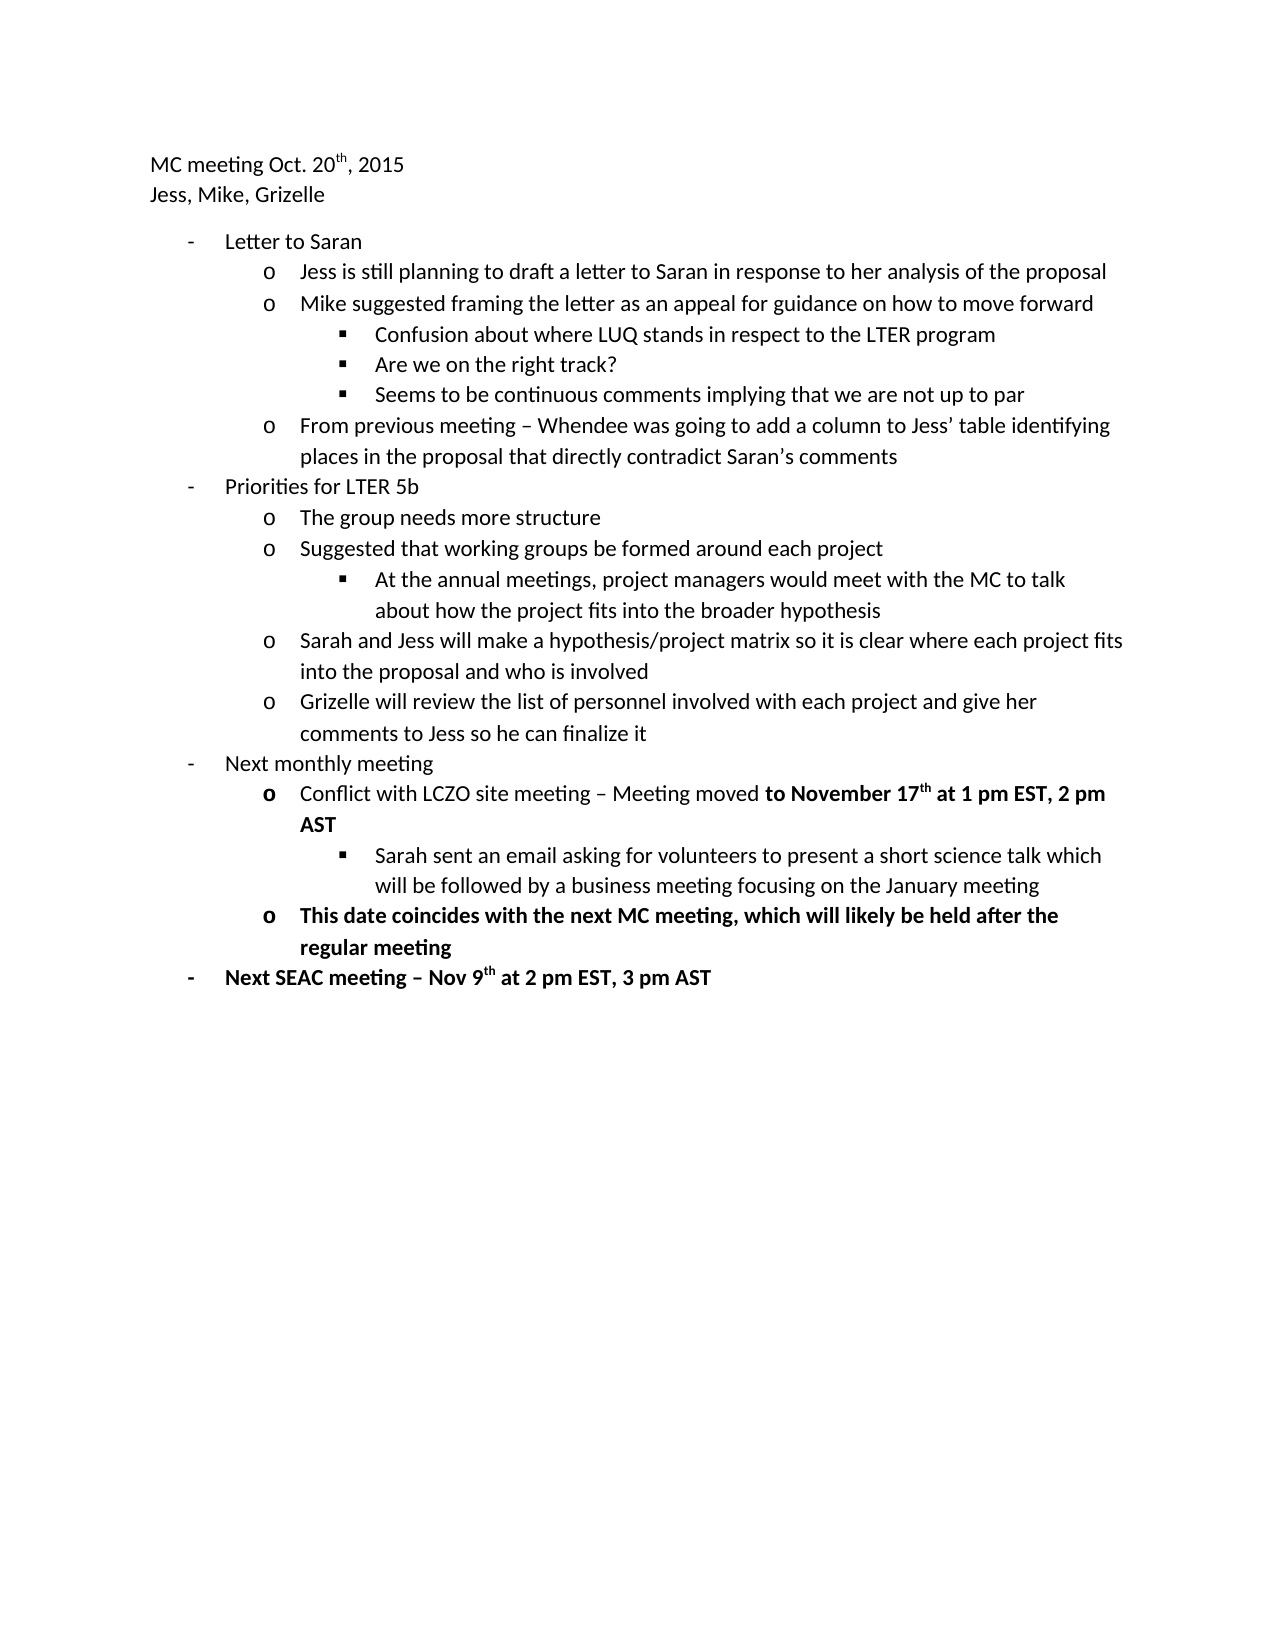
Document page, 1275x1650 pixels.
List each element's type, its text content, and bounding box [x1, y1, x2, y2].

list Grizelle will review the list of personnel involved with each project and give her comments to Jess so he can finalize it [262, 687, 1125, 747]
list Sarah sent an email asking for volunteers to present a short science talk which will be followed by a business meeting focusing on the January meeting [337, 841, 1125, 899]
list Jess is still planning to draft a letter to Saran in response to her analysis of the proposal [262, 257, 1125, 286]
list Sarah and Jess will make a hypothesis/project matrix so it is clear where each project fits into the proposal and who is involved [262, 626, 1125, 685]
list Mike suggested framing the letter as an appeal for guidance on how to move forward [262, 289, 1125, 318]
list From previous meeting – Whendee was going to add a column to Jess’ table identifying places in the proposal that directly contradict Saran’s comments [262, 411, 1125, 470]
list Next monthly meeting [187, 749, 1125, 777]
text MC meeting Oct. 20th, 2015 Jess, Mike, Grizelle [150, 150, 1125, 208]
list Conflict with LCZO site meeting – Meeting moved to November 17th at 1 pm EST, 2 pm AST [262, 779, 1125, 839]
list Priorities for LTER 5b [187, 472, 1125, 500]
list Seems to be continuous comments implying that we are not up to par [337, 381, 1125, 409]
list Letter to Saran [187, 227, 1125, 255]
list The group needs more structure [262, 503, 1125, 532]
list Confusion about where LUQ stands in respect to the LTER program [337, 320, 1125, 348]
list Next SEAC meeting – Nov 9th at 2 pm EST, 3 pm AST [187, 963, 1125, 991]
list This date coincides with the next MC meeting, which will likely be held after the regular meeting [262, 901, 1125, 961]
list At the annual meetings, project managers would meet with the MC to talk about how the project fits into the broader hypothesis [337, 566, 1125, 624]
list Are we on the right track? [337, 350, 1125, 378]
list Suggested that working groups be formed around each project [262, 534, 1125, 563]
